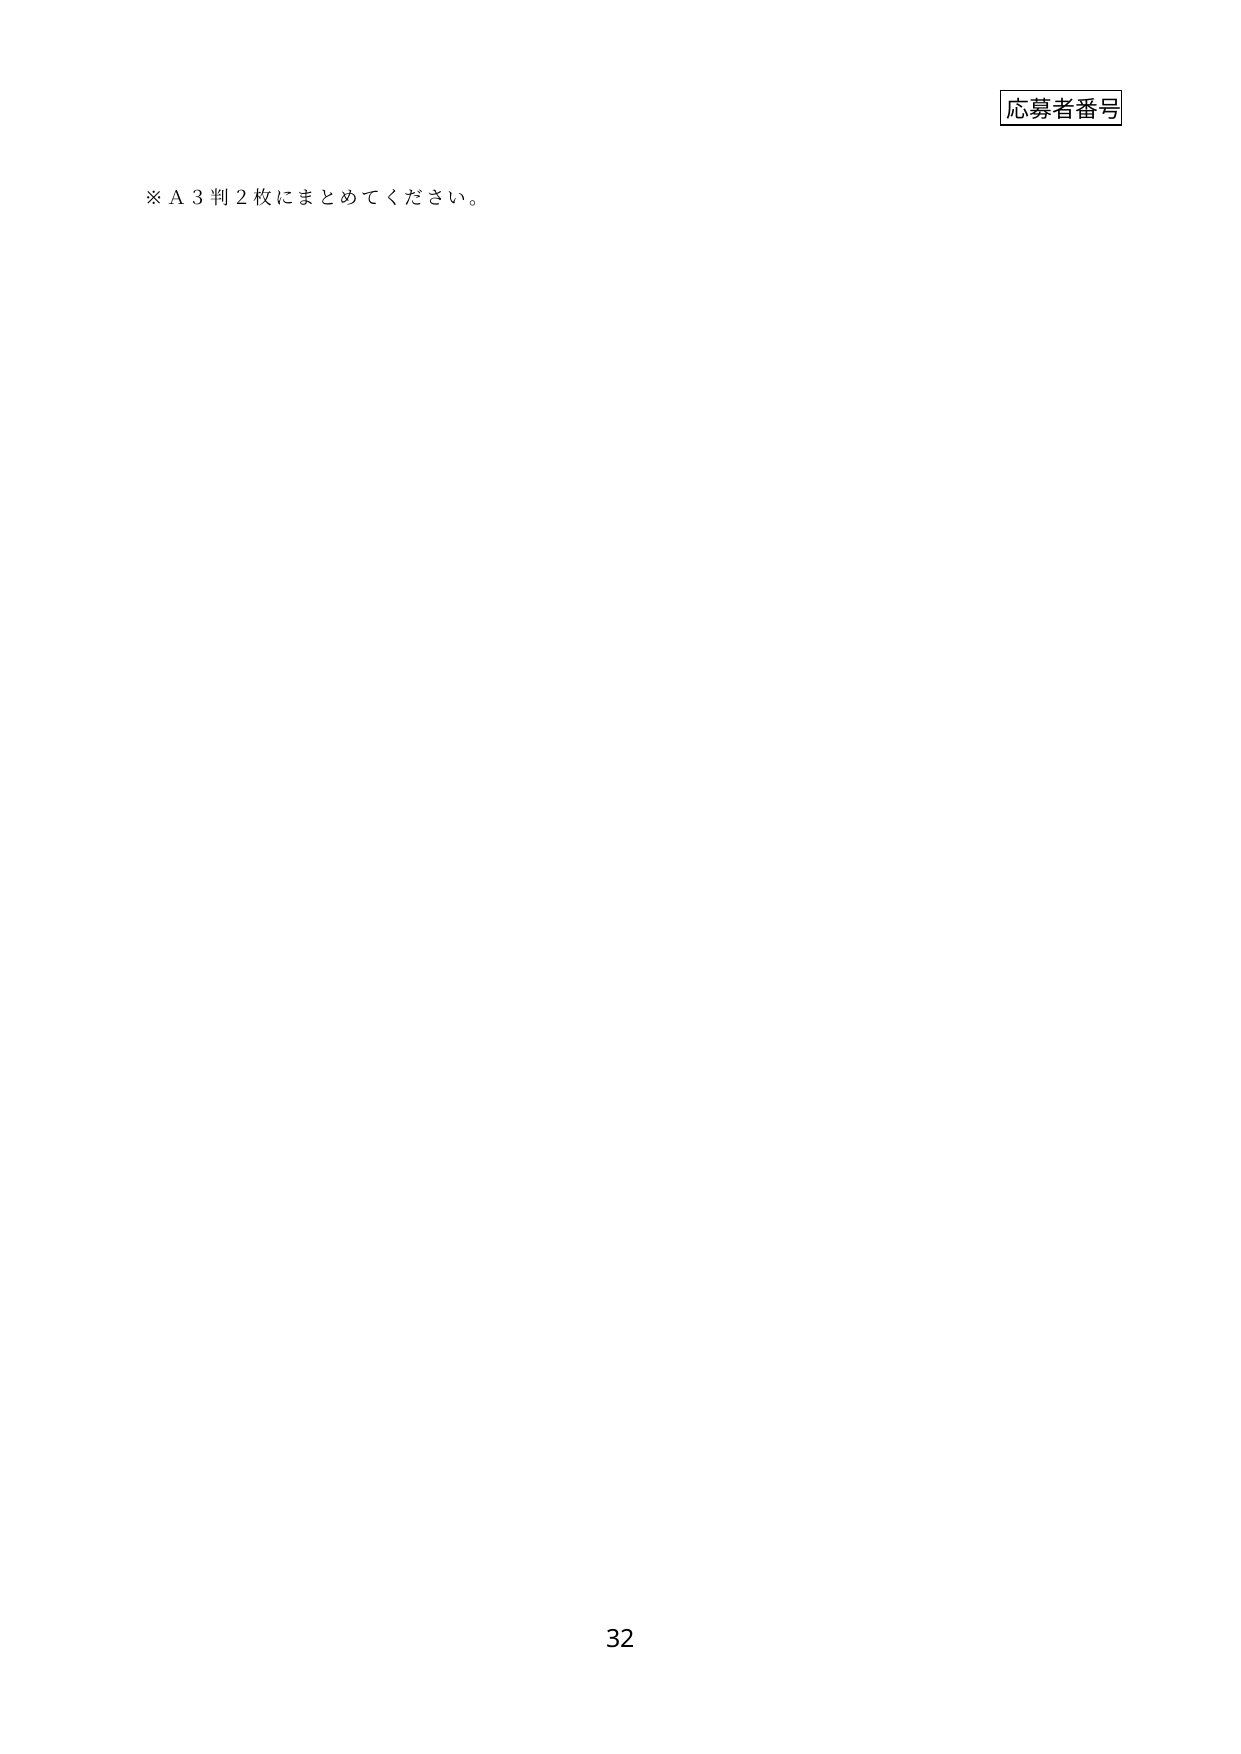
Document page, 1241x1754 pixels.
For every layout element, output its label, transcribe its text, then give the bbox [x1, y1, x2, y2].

text ※Ａ３判２枚にまとめてください。 [143, 178, 1116, 215]
